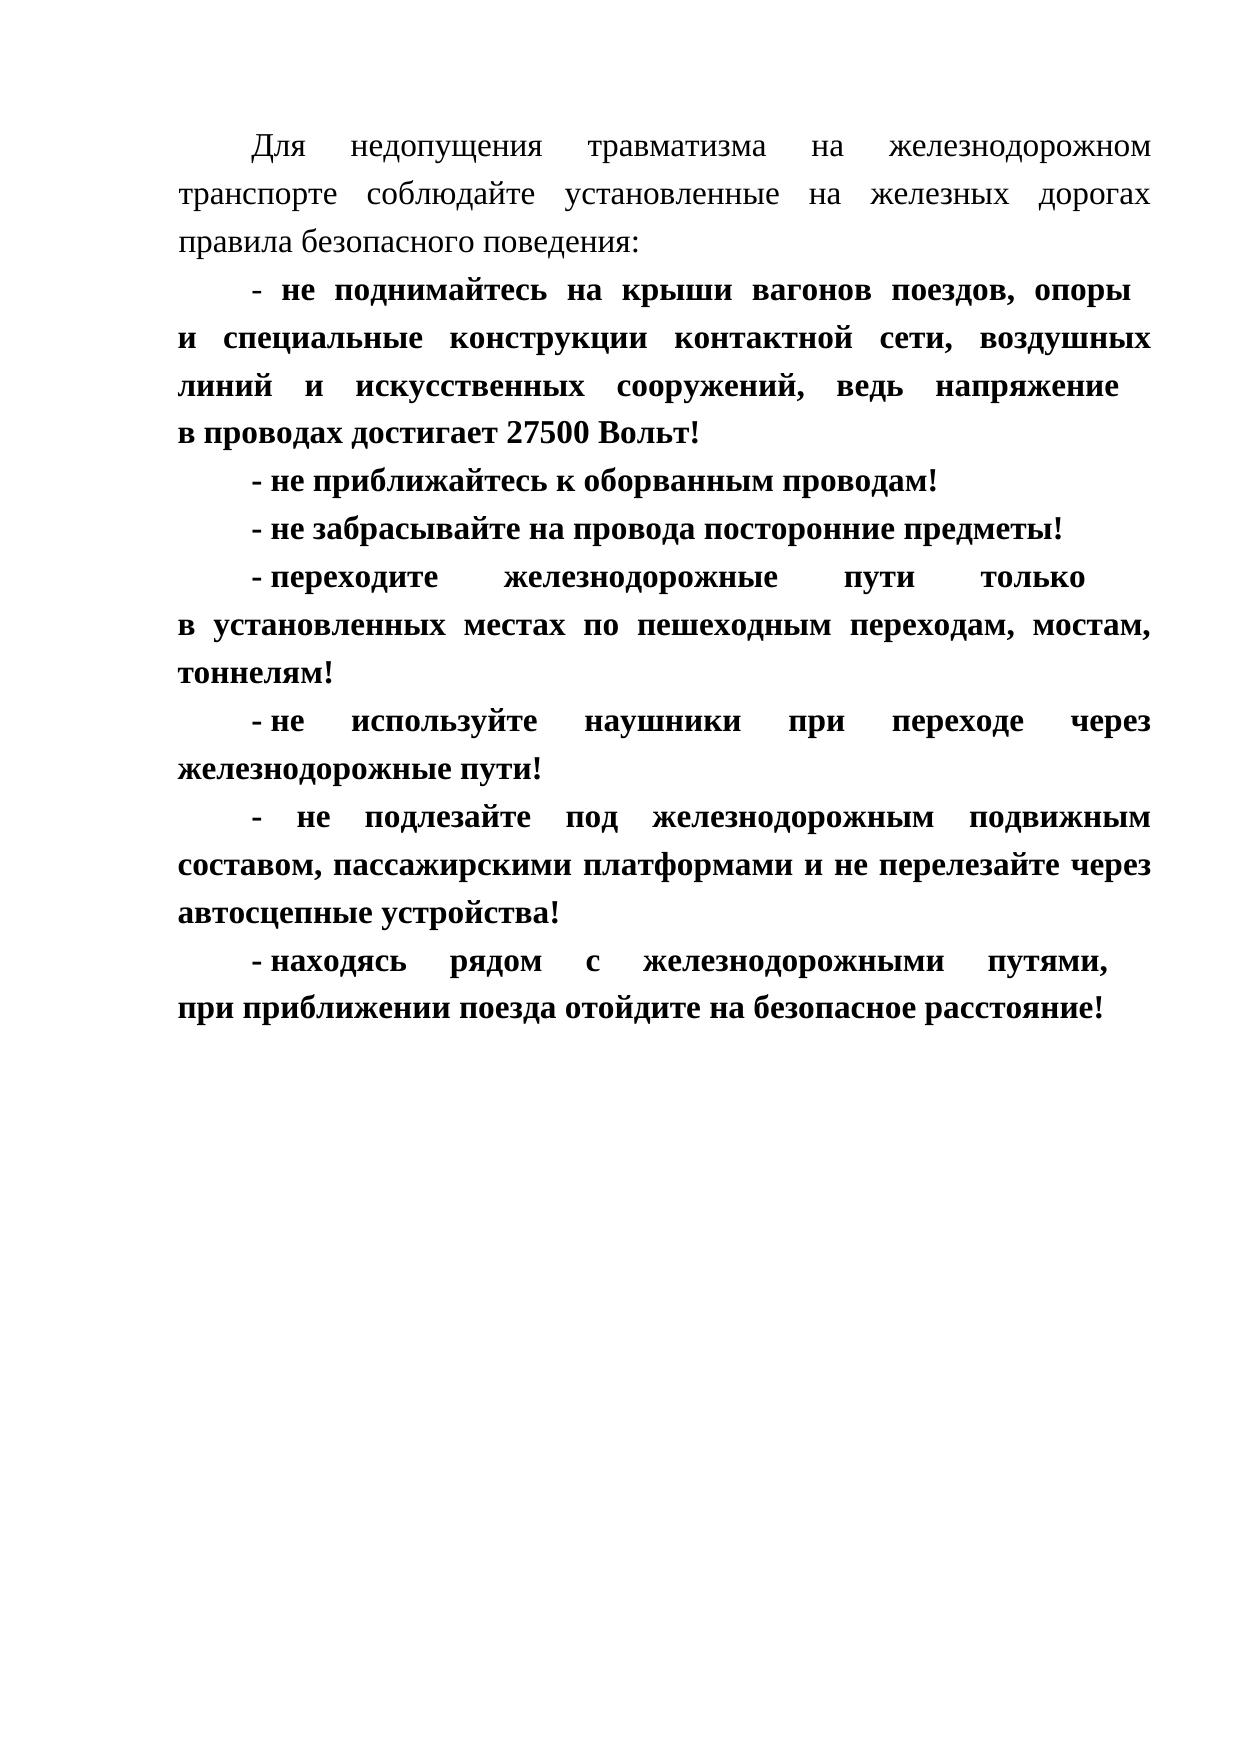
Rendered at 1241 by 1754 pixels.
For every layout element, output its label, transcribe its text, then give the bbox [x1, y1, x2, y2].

text Для недопущения травматизма на железнодорожном транспорте соблюдайте установленные на железных дорогах правила безопасного поведения: [178, 118, 1152, 262]
text - находясь рядом с железнодорожными путями, при приближении поезда отойдите на безопасное расстояние! [177, 933, 1152, 1028]
text - не поднимайтесь на крыши вагонов поездов, опоры и специальные конструкции контактной сети, воздушных линий и искусственных сооружений, ведь напряжение в проводах достигает 27500 Вольт! [177, 262, 1152, 453]
text - не используйте наушники при переходе через железнодорожные пути! [177, 693, 1152, 789]
text - не забрасывайте на провода посторонние предметы! [177, 501, 1152, 549]
text - не подлезайте под железнодорожным подвижным составом, пассажирскими платформами и не перелезайте через автосцепные устройства! [177, 789, 1152, 933]
text - не приближайтесь к оборванным проводам! [177, 453, 1152, 501]
text - переходите железнодорожные пути только в установленных местах по пешеходным переходам, мостам, тоннелям! [177, 549, 1152, 693]
